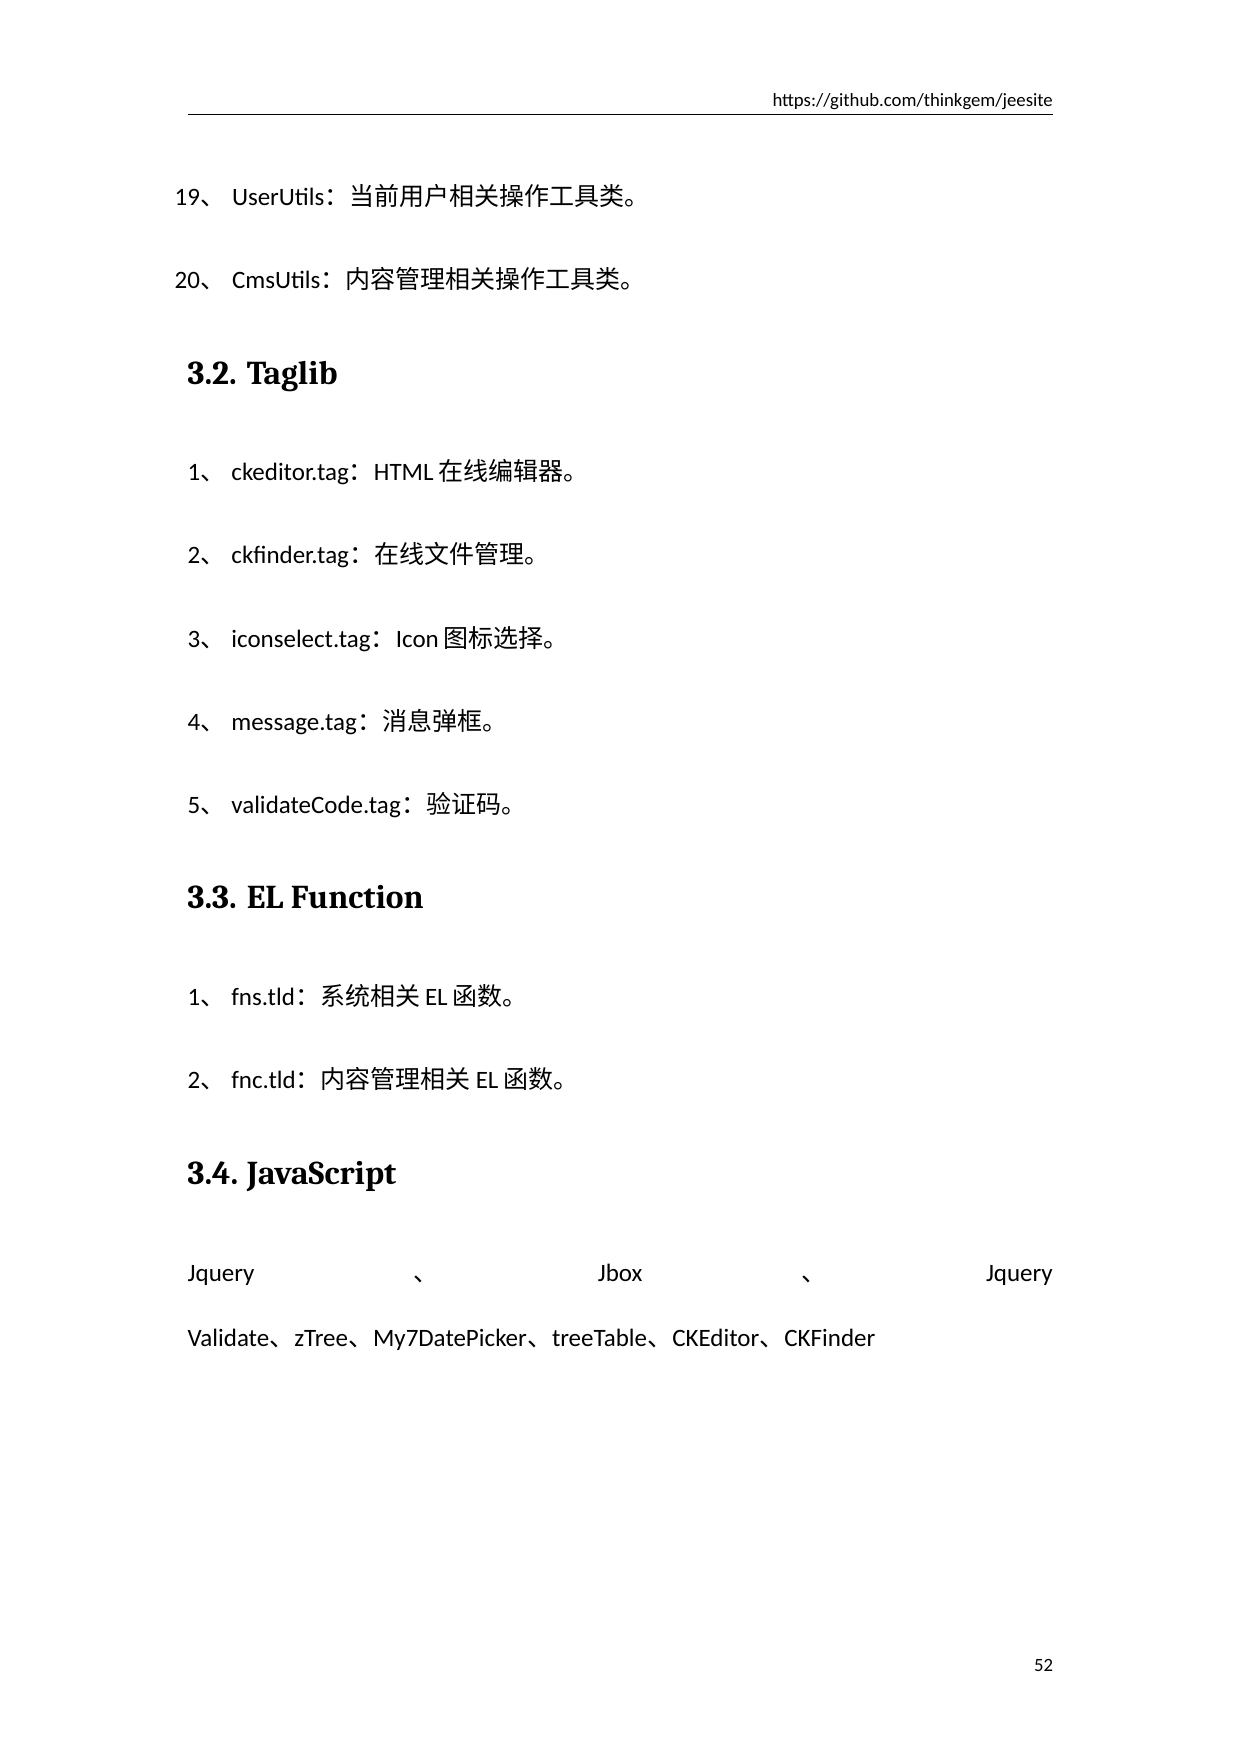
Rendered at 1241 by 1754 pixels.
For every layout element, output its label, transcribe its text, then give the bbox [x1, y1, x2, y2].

list message.tag：消息弹框。 [187, 687, 1053, 752]
list fns.tld：系统相关EL函数。 [187, 962, 1053, 1027]
text Jquery、Jbox、Jquery Validate、zTree、My7DatePicker、treeTable、CKEditor、CKFinder [187, 1238, 1053, 1368]
list ckfinder.tag：在线文件管理。 [187, 521, 1053, 586]
subtitle Taglib [187, 341, 1053, 406]
list iconselect.tag：Icon图标选择。 [187, 604, 1053, 669]
list fnc.tld：内容管理相关EL函数。 [187, 1045, 1053, 1110]
subtitle EL Function [187, 866, 1053, 931]
list ckeditor.tag：HTML在线编辑器。 [187, 437, 1053, 502]
subtitle JavaScript [187, 1141, 1053, 1206]
list CmsUtils：内容管理相关操作工具类。 [174, 245, 1053, 310]
list UserUtils：当前用户相关操作工具类。 [174, 162, 1053, 227]
list validateCode.tag：验证码。 [187, 770, 1053, 835]
